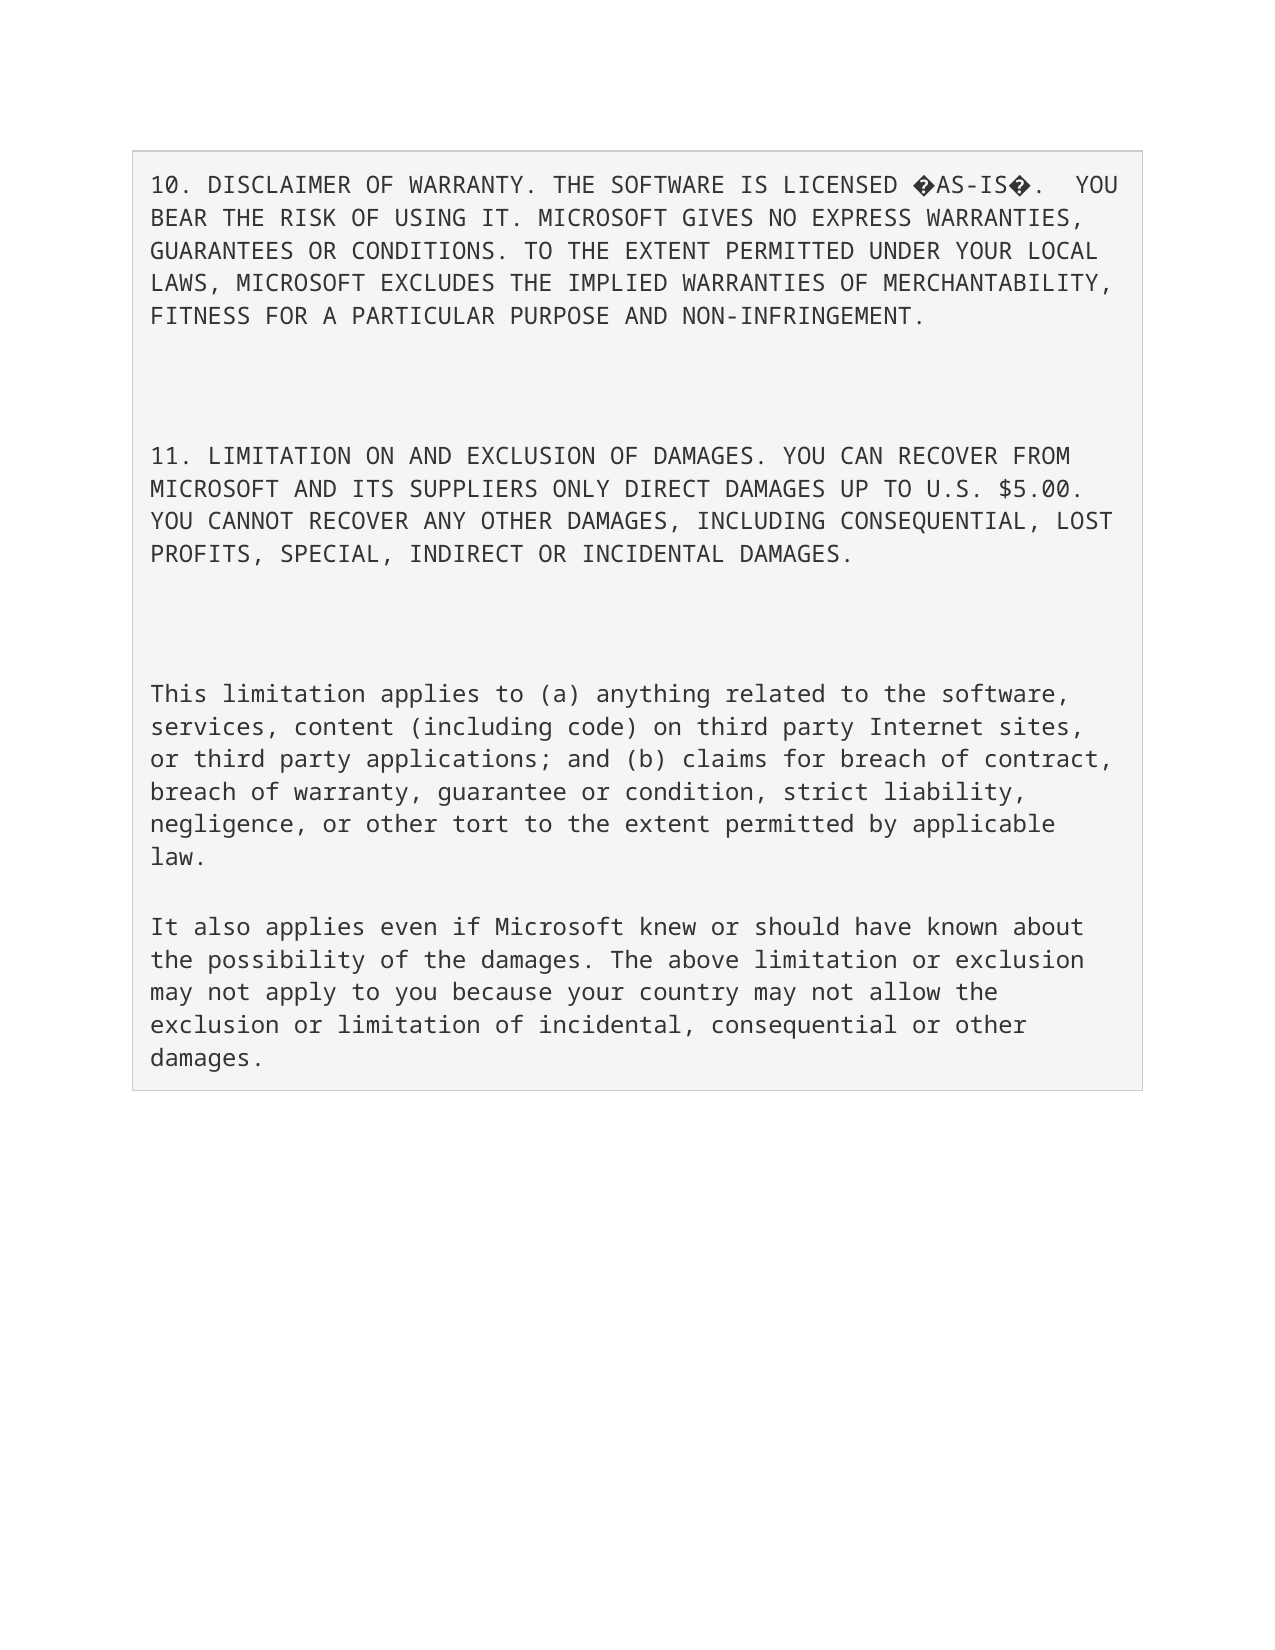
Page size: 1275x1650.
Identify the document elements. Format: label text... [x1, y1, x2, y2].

text 10. DISCLAIMER OF WARRANTY. THE SOFTWARE IS LICENSED �AS-IS�. YOU BEAR THE RISK OF USING IT. MICROSOFT GIVES NO EXPRESS WARRANTIES, GUARANTEES OR CONDITIONS. TO THE EXTENT PERMITTED UNDER YOUR LOCAL LAWS, MICROSOFT EXCLUDES THE IMPLIED WARRANTIES OF MERCHANTABILITY, FITNESS FOR A PARTICULAR PURPOSE AND NON-INFRINGEMENT. [133, 152, 1142, 331]
text It also applies even if Microsoft knew or should have known about the possibility of the damages. The above limitation or exclusion may not apply to you because your country may not allow the exclusion or limitation of incidental, consequential or other damages. [133, 892, 1142, 1090]
text This limitation applies to (a) anything related to the software, services, content (including code) on third party Internet sites, or third party applications; and (b) claims for breach of contract, breach of warranty, guarantee or condition, strict liability, negligence, or other tort to the extent permitted by applicable law. [133, 659, 1142, 872]
text 11. LIMITATION ON AND EXCLUSION OF DAMAGES. YOU CAN RECOVER FROM MICROSOFT AND ITS SUPPLIERS ONLY DIRECT DAMAGES UP TO U.S. $5.00. YOU CANNOT RECOVER ANY OTHER DAMAGES, INCLUDING CONSEQUENTIAL, LOST PROFITS, SPECIAL, INDIRECT OR INCIDENTAL DAMAGES. [133, 421, 1142, 569]
